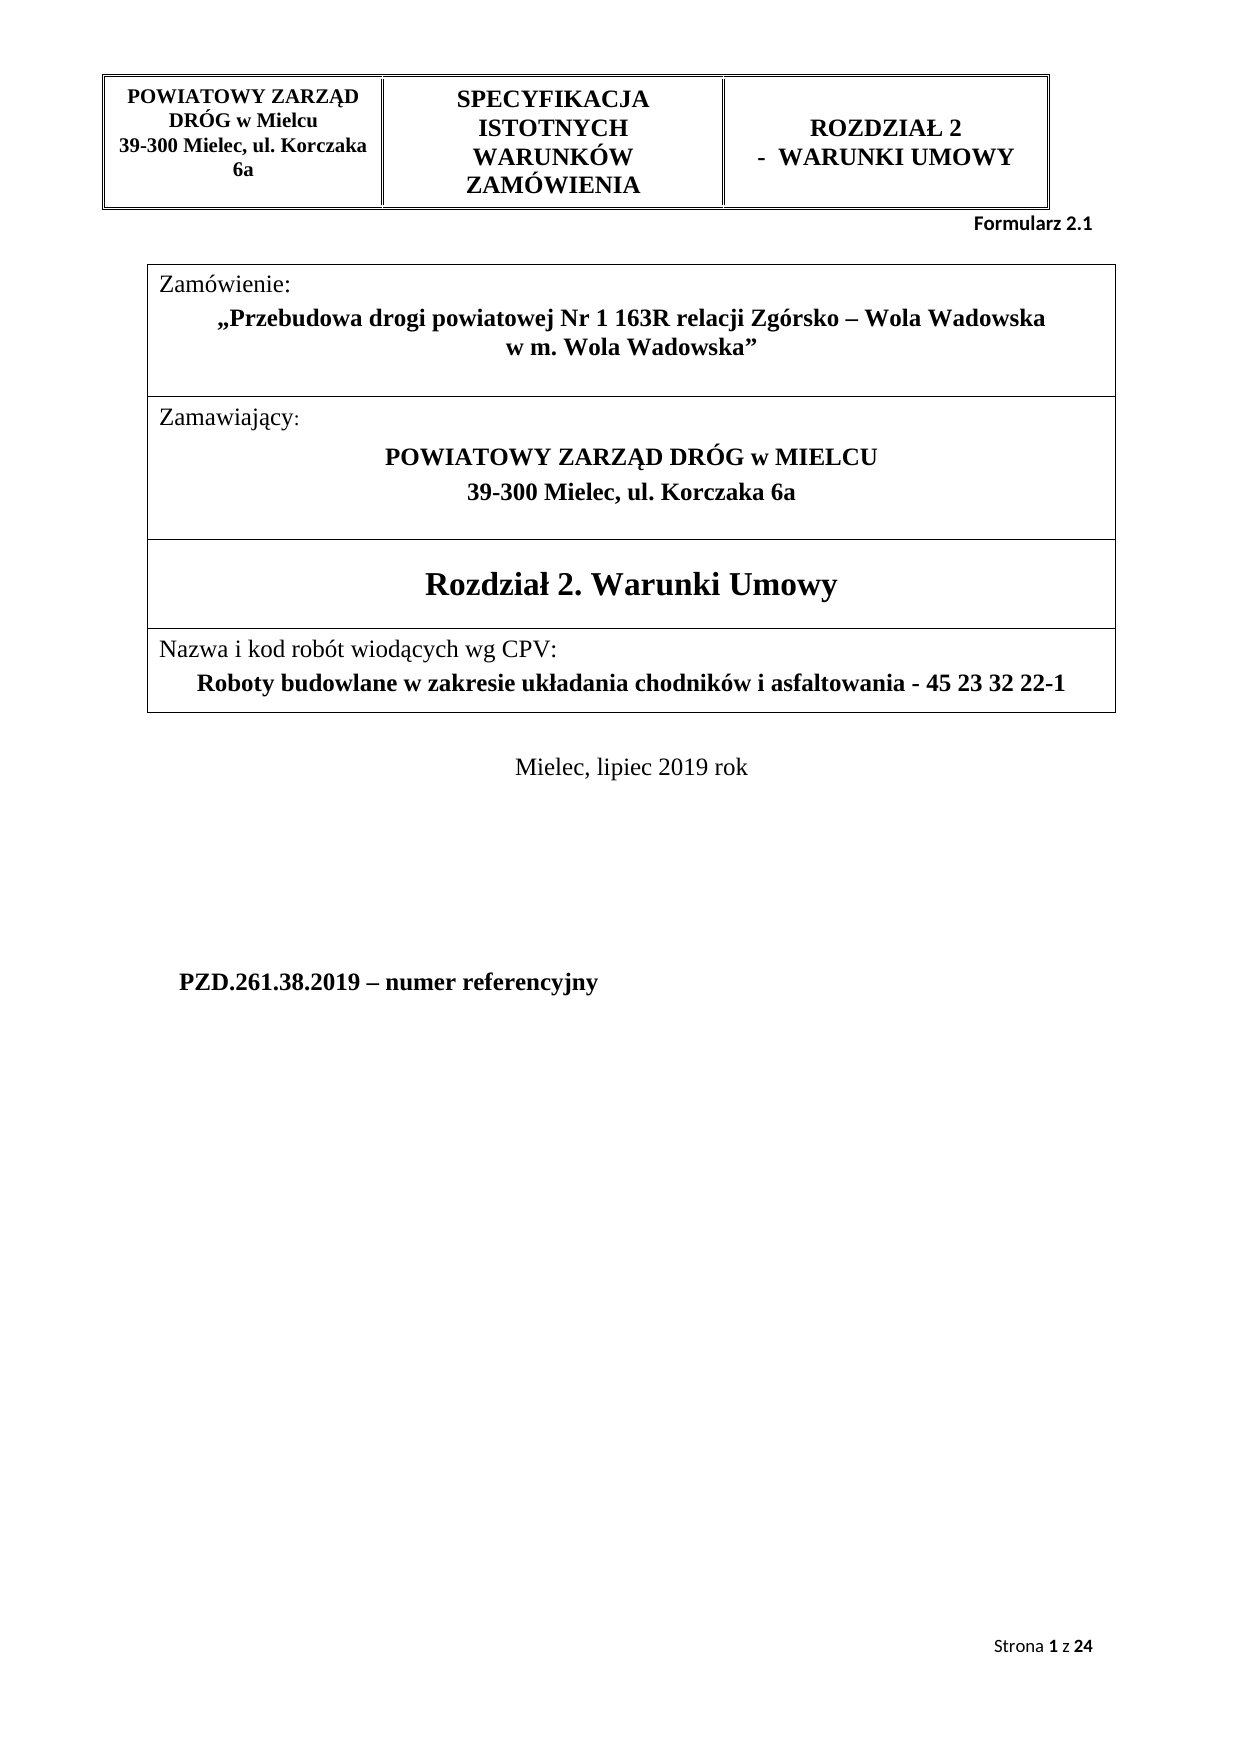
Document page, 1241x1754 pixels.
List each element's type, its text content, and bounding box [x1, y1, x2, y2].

table_cell „Przebudowa drogi powiatowej Nr 1 163R relacji Zgórsko – Wola Wadowska w m. Wola Wadowska” [148, 303, 1115, 396]
table_header Zamówienie: [148, 265, 1115, 303]
table_cell Rozdział 2. Warunki Umowy [148, 540, 1115, 628]
table_cell POWIATOWY ZARZĄD DRÓG w MIELCU 39-300 Mielec, ul. Korczaka 6a [148, 436, 1115, 539]
table_cell Nazwa i kod robót wiodących wg CPV: Roboty budowlane w zakresie układania chodników i asfaltowania - 45 23 32 22-1 [148, 629, 1115, 712]
table_cell Zamawiający: [148, 397, 1115, 436]
text PZD.261.38.2019 – numer referencyjny [148, 967, 1093, 996]
table_cell Mielec, lipiec 2019 rok [148, 713, 1115, 819]
